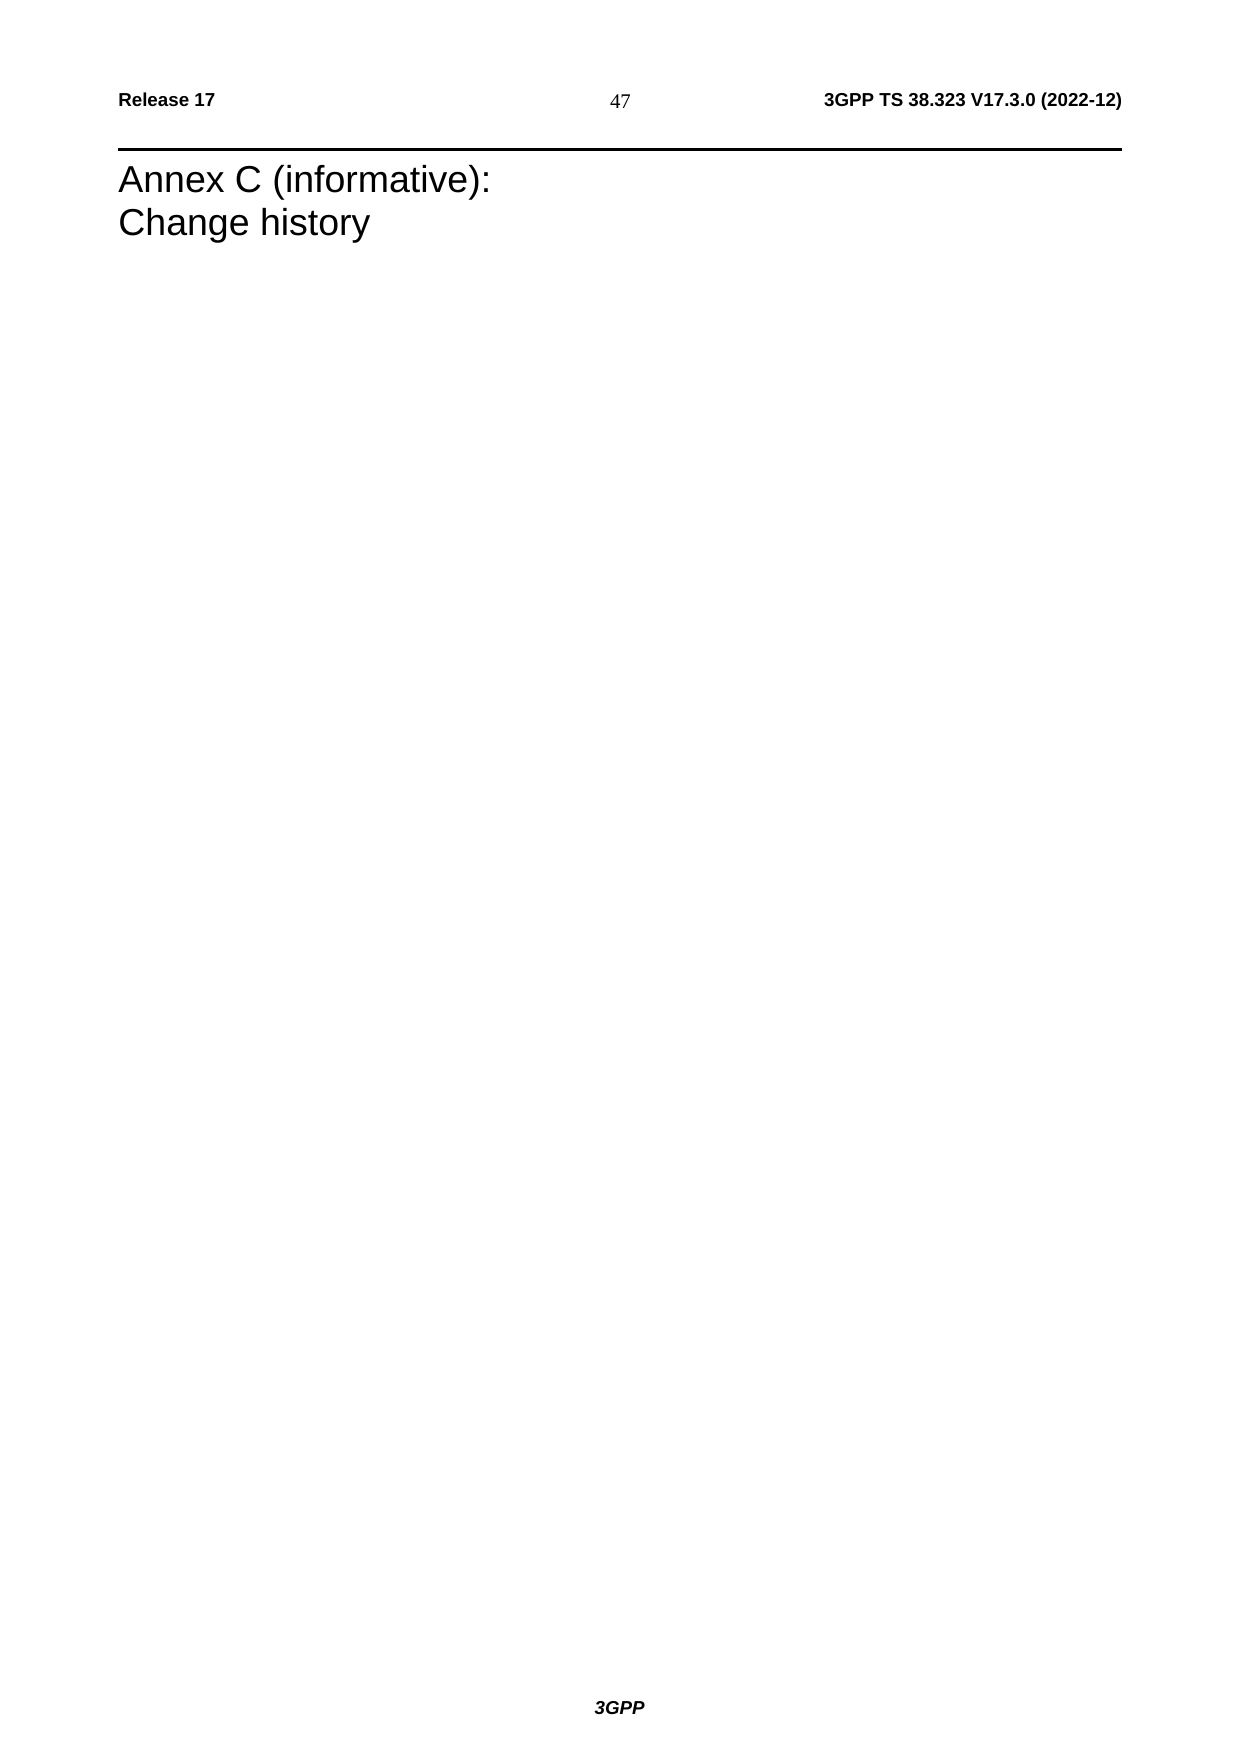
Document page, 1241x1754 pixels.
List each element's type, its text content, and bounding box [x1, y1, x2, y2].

subtitle Annex C (informative): Change history [118, 151, 1122, 243]
